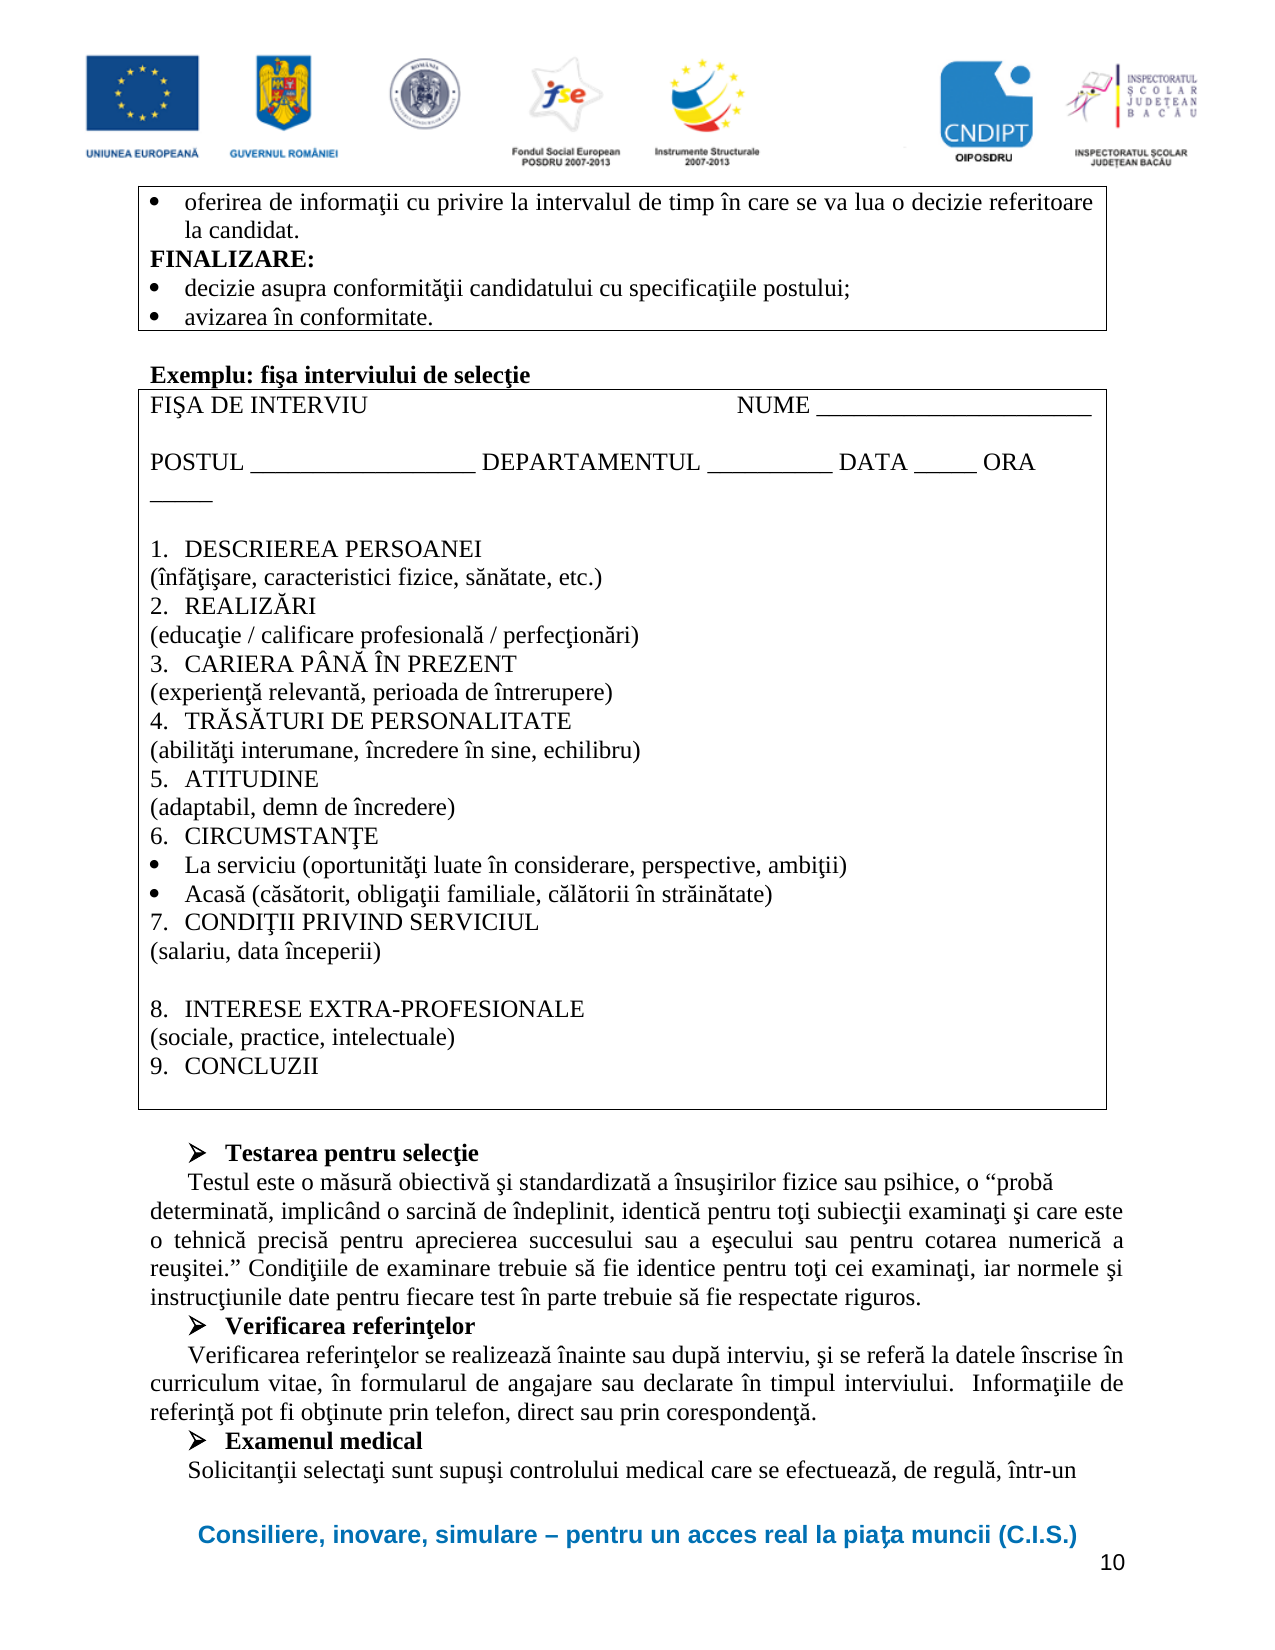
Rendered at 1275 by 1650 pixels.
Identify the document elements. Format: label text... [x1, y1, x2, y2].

picture [37, 28, 1238, 186]
text Testul este o măsură obiectivă şi standardizată a însuşirilor fizice sau psihice, o “probă [150, 1167, 1125, 1196]
list Testarea pentru selecţie [187, 1138, 1125, 1167]
text Solicitanţii selectaţi sunt supuşi controlului medical care se efectuează, de regulă, într-un [150, 1455, 1125, 1483]
list Verificarea referinţelor [187, 1311, 1125, 1340]
text determinată, implicând o sarcină de îndeplinit, identică pentru toţi subiecţii examinaţi şi care este o tehnică precisă pentru aprecierea succesului sau a eşecului sau pentru cotarea numerică a reuşitei.” Condiţiile de examinare trebuie să fie identice pentru toţi cei examinaţi, iar normele şi instrucţiunile date pentru fiecare test în parte trebuie să fie respectate riguros. [150, 1196, 1125, 1311]
text Verificarea referinţelor se realizează înainte sau după interviu, şi se referă la datele înscrise în curriculum vitae, în formularul de angajare sau declarate în timpul interviului. Informaţiile de referinţă pot fi obţinute prin telefon, direct sau prin corespondenţă. [150, 1340, 1125, 1426]
table_header FIŞA DE INTERVIU NUME ______________________ POSTUL __________________ DEPARTAMENTUL __________ DATA _____ ORA _____ DESCRIEREA PERSOANEI (înfăţişare, caracteristici fizice, sănătate, etc.) REALIZĂRI (educaţie / calificare profesională / perfecţionări) CARIERA PÂNĂ ÎN PREZENT (experienţă relevantă, perioada de întrerupere) TRĂSĂTURI DE PERSONALITATE (abilităţi interumane, încredere în sine, echilibru) ATITUDINE (adaptabil, demn de încredere) CIRCUMSTANŢE La serviciu (oportunităţi luate în considerare, perspective, ambiţii) Acasă (căsătorit, obligaţii familiale, călătorii în străinătate) CONDIŢII PRIVIND SERVICIUL (salariu, data începerii) INTERESE EXTRA-PROFESIONALE (sociale, practice, intelectuale) CONCLUZII [139, 390, 1106, 1109]
text Exemplu: fişa interviului de selecţie [150, 360, 1125, 389]
list Examenul medical [187, 1426, 1125, 1455]
